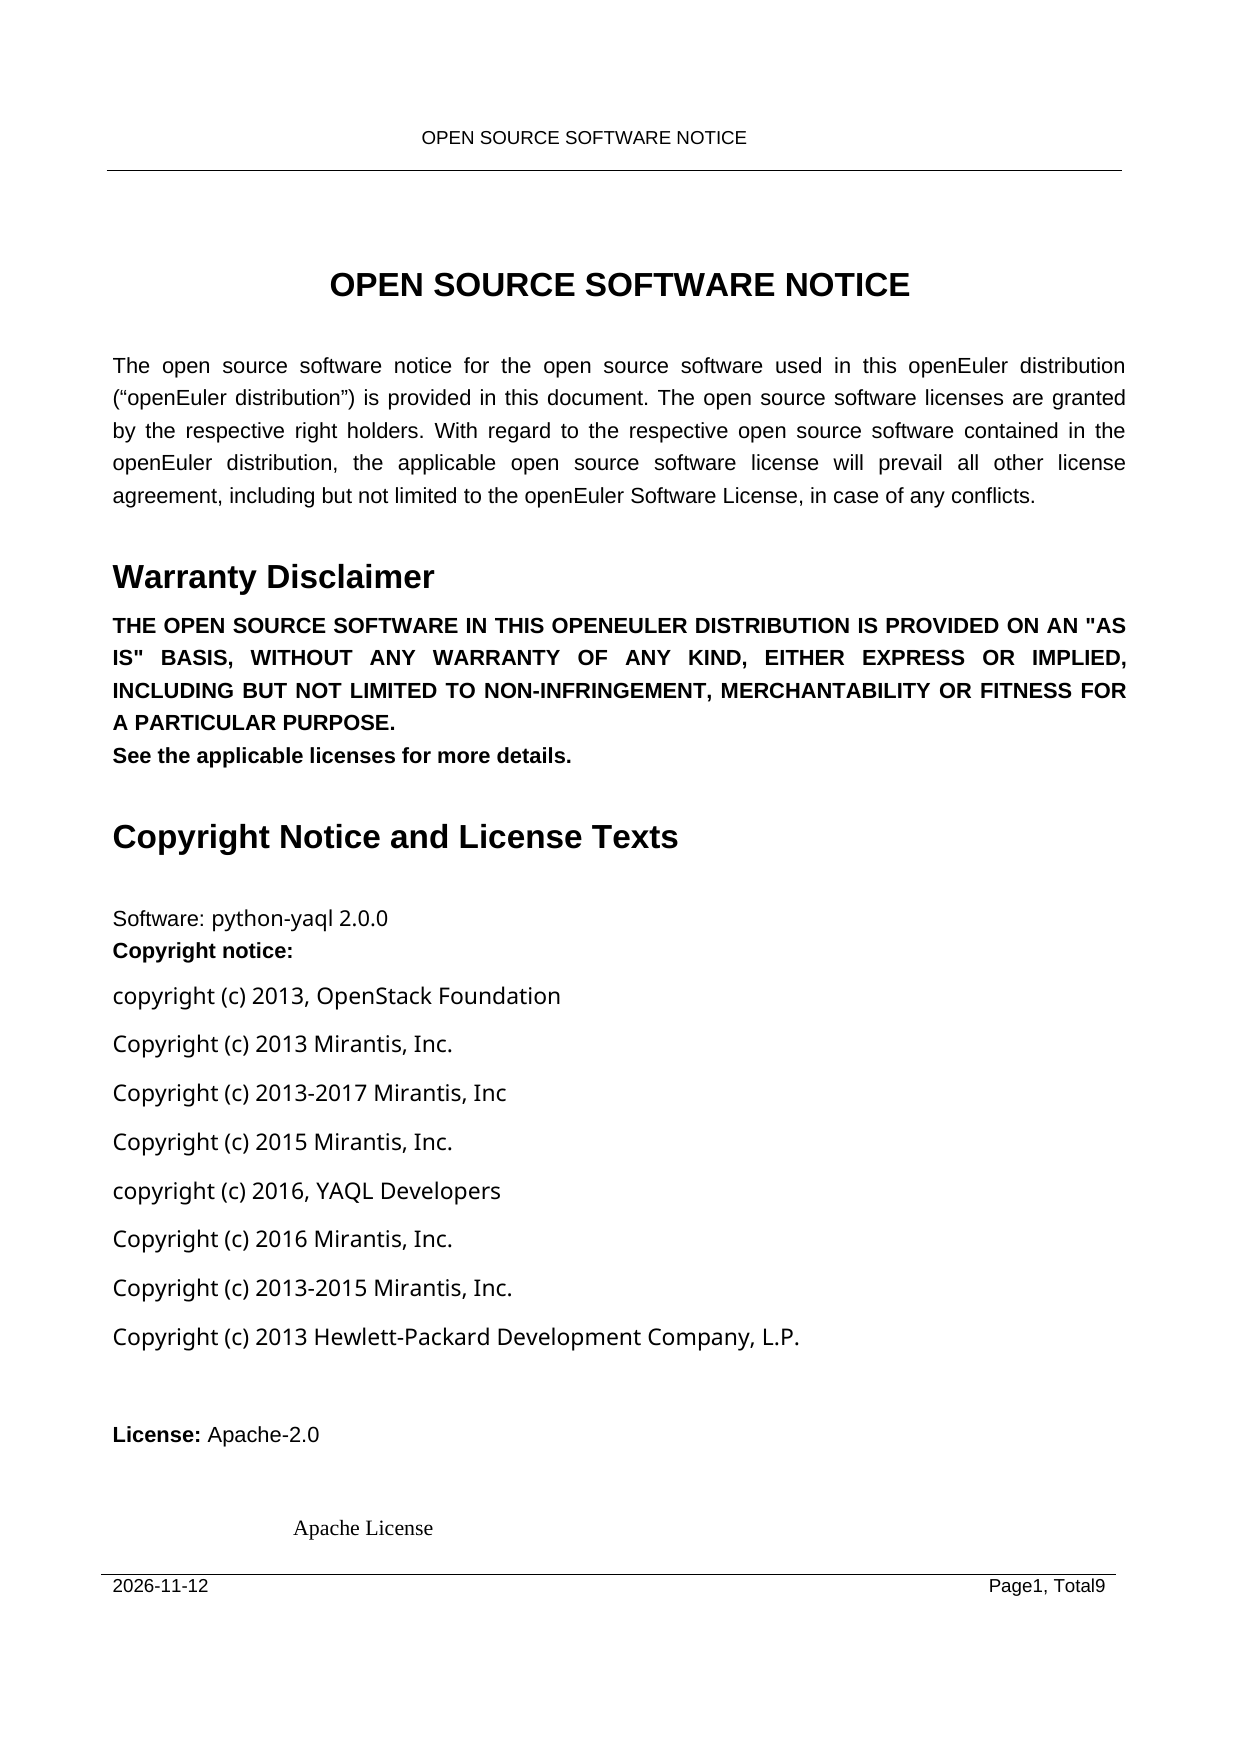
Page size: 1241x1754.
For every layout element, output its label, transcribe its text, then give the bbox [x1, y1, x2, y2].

text THE OPEN SOURCE SOFTWARE IN THIS OPENEULER DISTRIBUTION IS PROVIDED ON AN "AS IS" BASIS, WITHOUT ANY WARRANTY OF ANY KIND, EITHER EXPRESS OR IMPLIED, INCLUDING BUT NOT LIMITED TO NON-INFRINGEMENT, MERCHANTABILITY OR FITNESS FOR A PARTICULAR PURPOSE. See the applicable licenses for more details. [112, 609, 1128, 771]
text Copyright notice: [112, 934, 1128, 966]
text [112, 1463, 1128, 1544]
text Warranty Disclaimer [112, 544, 1128, 609]
text Copyright Notice and License Texts [112, 804, 1128, 869]
text copyright (c) 2013, OpenStack Foundation Copyright (c) 2013 Mirantis, Inc. Copyright (c) 2013-2017 Mirantis, Inc Copyright (c) 2015 Mirantis, Inc. copyright (c) 2016, YAQL Developers Copyright (c) 2016 Mirantis, Inc. Copyright (c) 2013-2015 Mirantis, Inc. Copyright (c) 2013 Hewlett-Packard Development Company, L.P. [112, 979, 1128, 1402]
text Software: python-yaql 2.0.0 [112, 901, 1128, 934]
text License: Apache-2.0 [112, 1418, 1128, 1450]
text OPEN SOURCE SOFTWARE NOTICE [112, 251, 1128, 316]
text The open source software notice for the open source software used in this openEuler distribution (“openEuler distribution”) is provided in this document. The open source software licenses are granted by the respective right holders. With regard to the respective open source software contained in the openEuler distribution, the applicable open source software license will prevail all other license agreement, including but not limited to the openEuler Software License, in case of any conflicts. [112, 349, 1128, 511]
